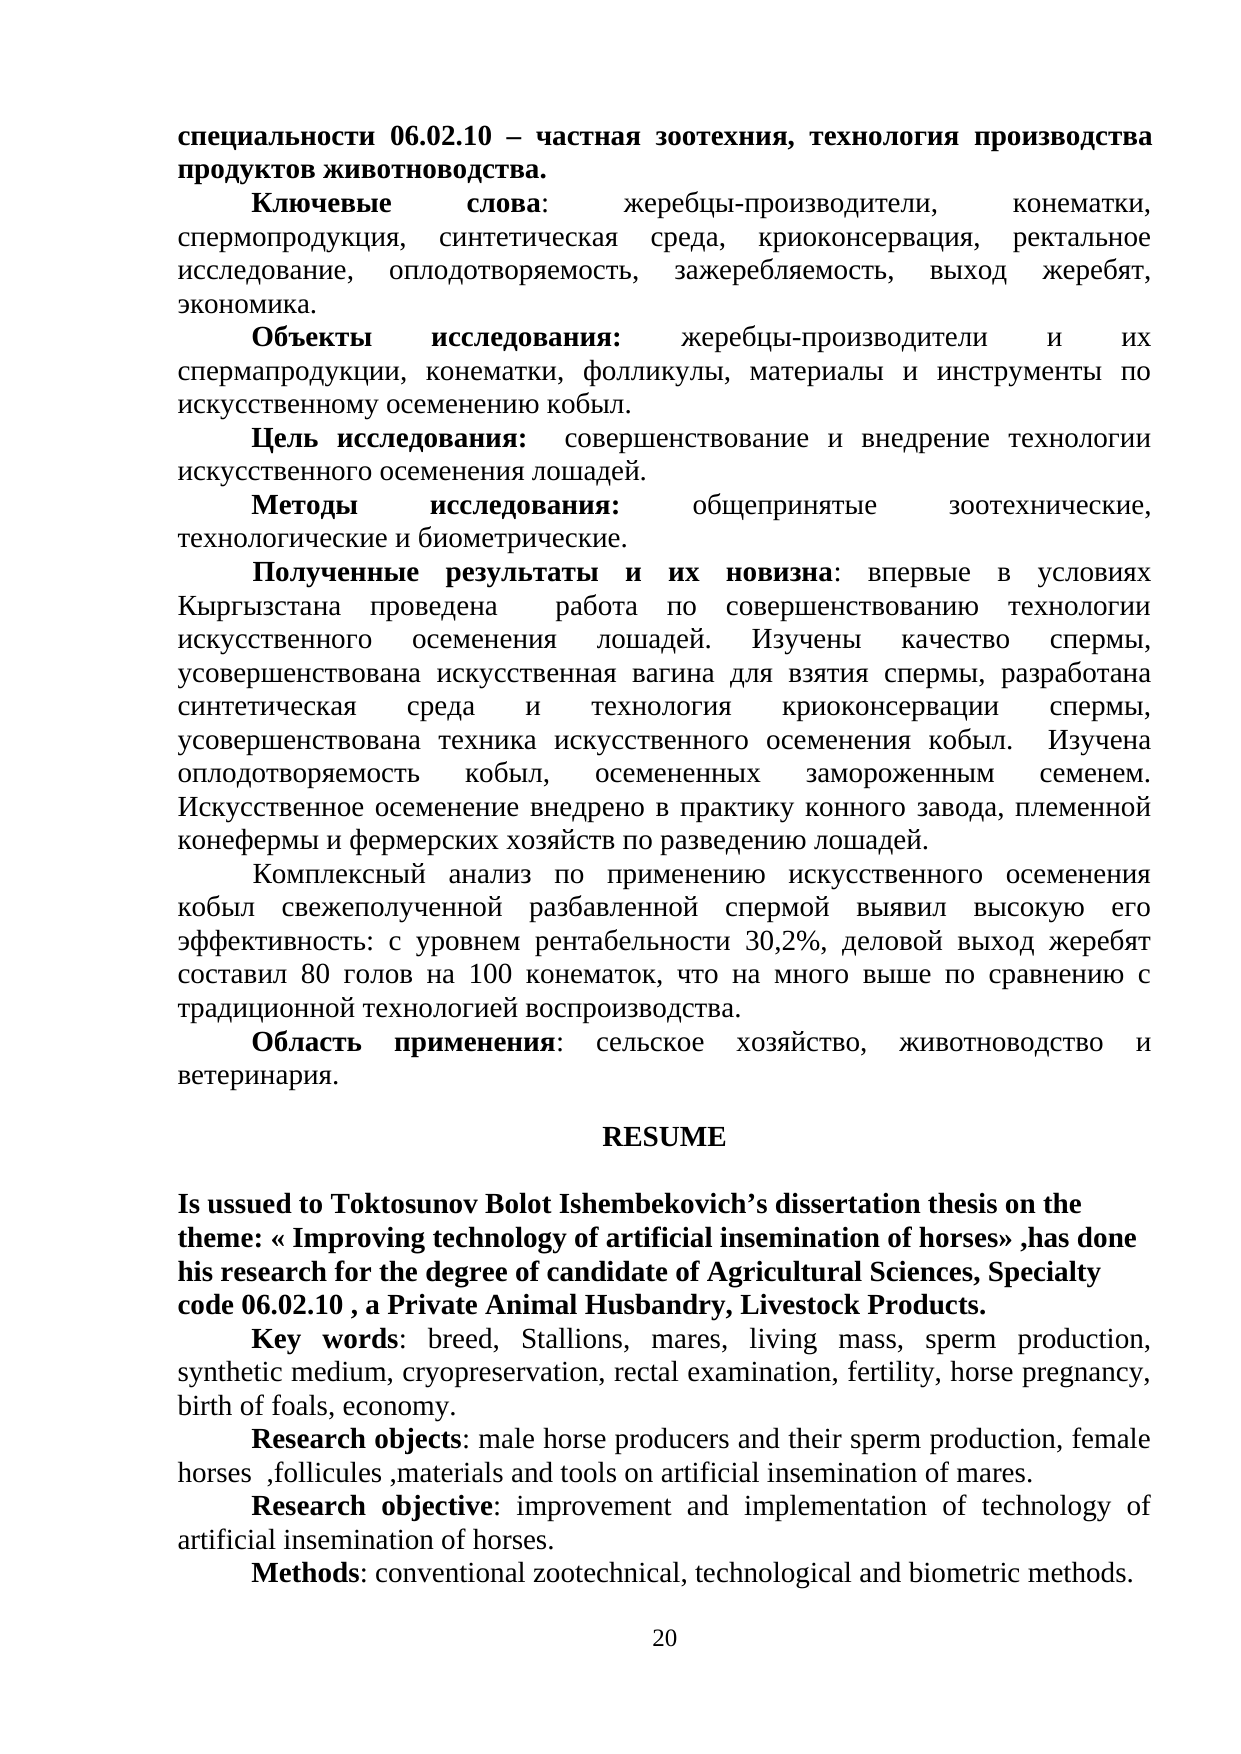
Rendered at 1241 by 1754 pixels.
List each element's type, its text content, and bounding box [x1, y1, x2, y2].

text Цель исследования: совершенствование и внедрение технологии искусственного осеменения лошадей. [177, 420, 1152, 487]
text Область применения: сельское хозяйство, животноводство и ветеринария. [177, 1024, 1152, 1091]
text Research objective: improvement and implementation of technology of artificial insemination of horses. [177, 1488, 1152, 1556]
text Ключевые слова: жеребцы-производители, конематки, спермопродукция, синтетическая среда, криоконсервация, ректальное исследование, оплодотворяемость, зажеребляемость, выход жеребят, экономика. [177, 185, 1152, 319]
text Объекты исследования: жеребцы-производители и их спермапродукции, конематки, фолликулы, материалы и инструменты по искусственному осеменению кобыл. [177, 319, 1152, 420]
text Методы исследования: общепринятые зоотехнические, технологические и биометрические. [177, 487, 1152, 554]
text Key words: breed, Stallions, mares, living mass, sperm production, synthetic medium, cryopreservation, rectal examination, fertility, horse pregnancy, birth of foals, economy. [177, 1321, 1152, 1421]
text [177, 118, 1153, 185]
text Research objects: male horse producers and their sperm production, female horses ,follicules ,materials and tools on artificial insemination of mares. [177, 1421, 1152, 1488]
text Is ussued to Toktosunov Bolot Ishembekovich’s dissertation thesis on the theme: « Improving technology of artificial insemination of horses» ,has done his research for the degree of candidate of Agricultural Sciences, Specialty code 06.02.10 , a Private Animal Husbandry, Livestock Products. [177, 1187, 1152, 1321]
text Комплексный анализ по применению искусственного осеменения кобыл свежеполученной разбавленной спермой выявил высокую его эффективность: с уровнем рентабельности 30,2%, деловой выход жеребят составил 80 голов на 100 конематок, что на много выше по сравнению с традиционной технологией воспроизводства. [177, 856, 1152, 1024]
text Methods: conventional zootechnical, technological and biometric methods. [177, 1556, 1152, 1589]
text RESUME [177, 1119, 1152, 1153]
text Полученные результаты и их новизна: впервые в условиях Кыргызстана проведена работа по совершенствованию технологии искусственного осеменения лошадей. Изучены качество спермы, усовершенствована искусственная вагина для взятия спермы, разработана синтетическая среда и технология криоконсервации спермы, усовершенствована техника искусственного осеменения кобыл. Изучена оплодотворяемость кобыл, осемененных замороженным семенем. Искусственное осеменение внедрено в практику конного завода, племенной конефермы и фермерских хозяйств по разведению лошадей. [177, 554, 1152, 856]
